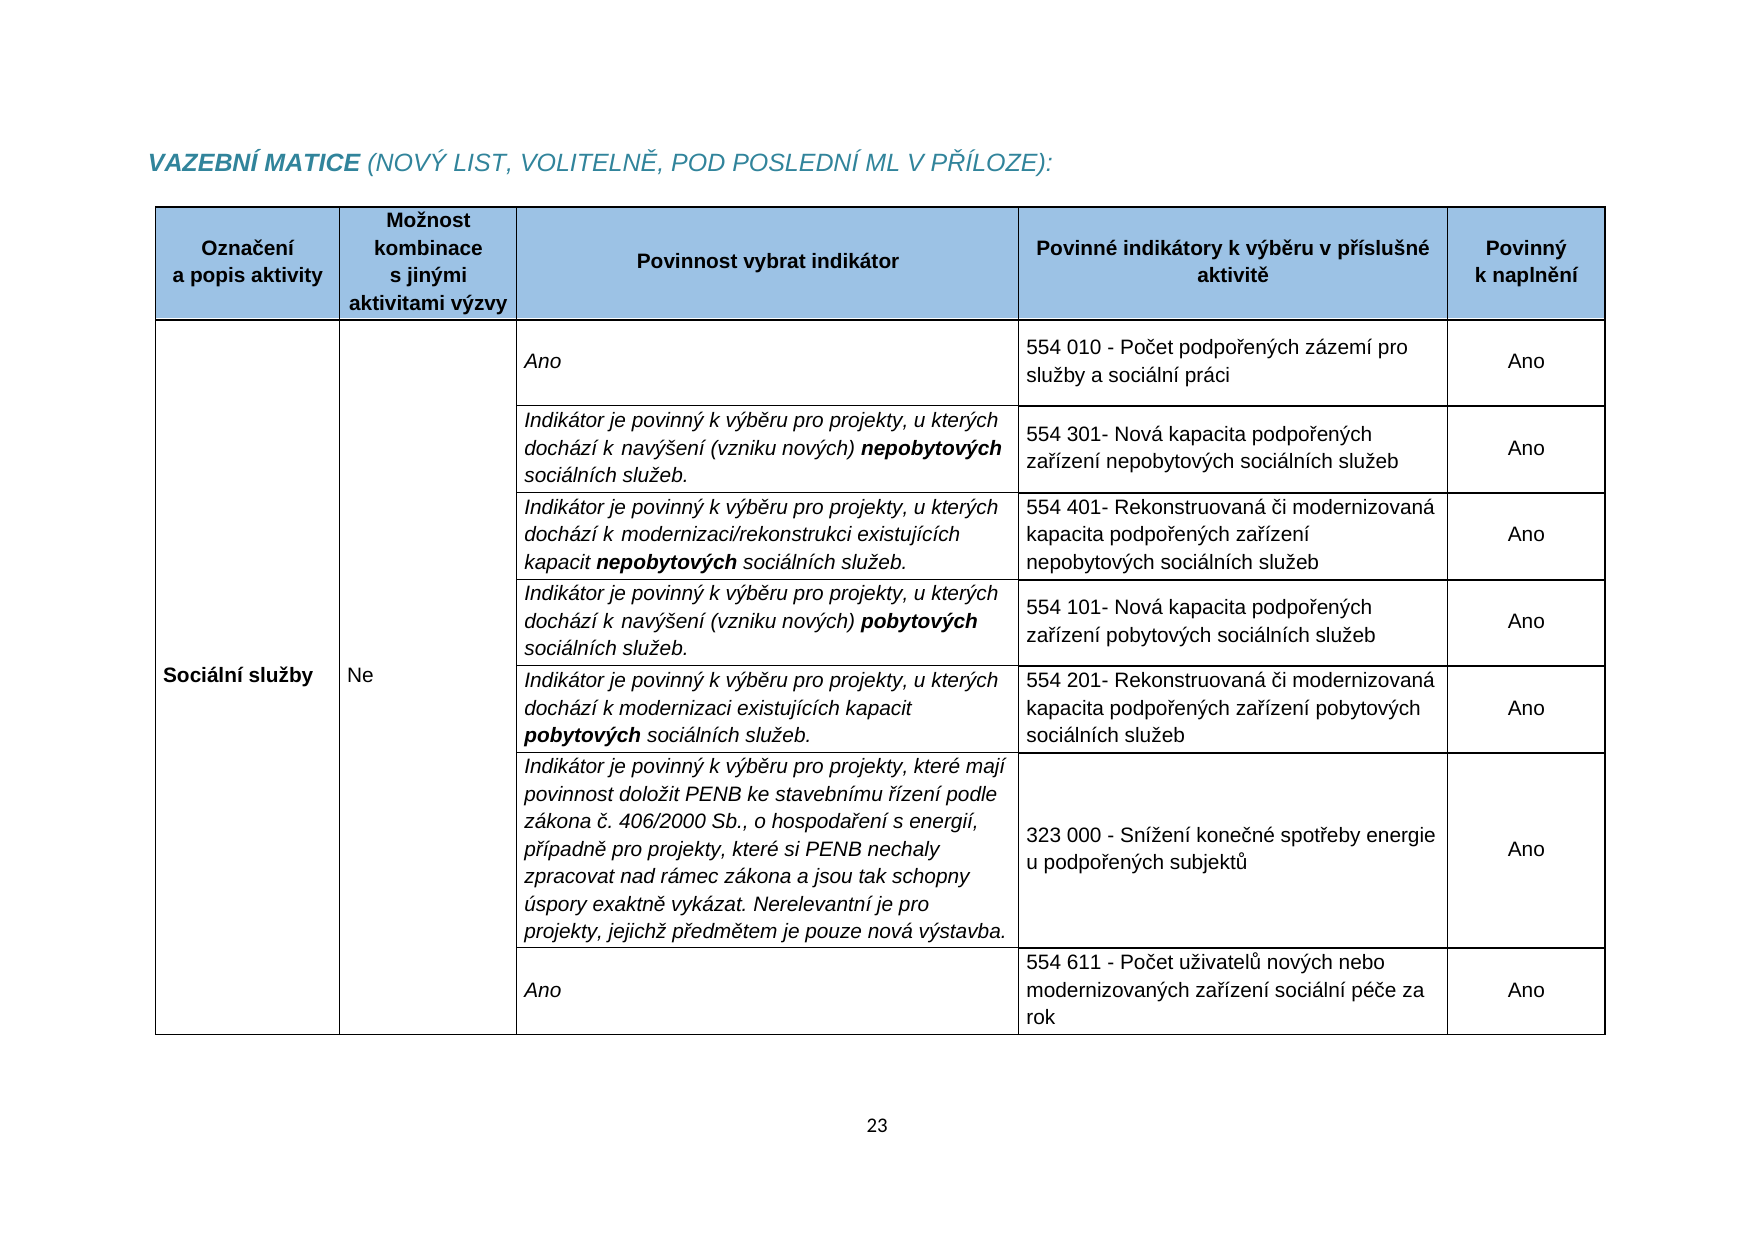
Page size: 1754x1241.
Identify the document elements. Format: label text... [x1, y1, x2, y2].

table_cell Indikátor je povinný k výběru pro projekty, u kterých dochází k navýšení (vzniku nových) nepobytových sociálních služeb. [517, 406, 1018, 492]
table_cell Indikátor je povinný k výběru pro projekty, u kterých dochází k navýšení (vzniku nových) pobytových sociálních služeb. [517, 580, 1018, 665]
table_cell 323 000 - Snížení konečné spotřeby energie u podpořených subjektů [1019, 754, 1447, 947]
table_header Povinnost vybrat indikátor [517, 208, 1018, 318]
table_cell Indikátor je povinný k výběru pro projekty, které mají povinnost doložit PENB ke stavebnímu řízení podle zákona č. 406/2000 Sb., o hospodaření s energií, případně pro projekty, které si PENB nechaly zpracovat nad rámec zákona a jsou tak schopny úspory exaktně vykázat. Nerelevantní je pro projekty, jejichž předmětem je pouze nová výstavba. [517, 753, 1018, 947]
table_cell Ano [517, 948, 1018, 1034]
table_cell 554 301- Nová kapacita podpořených zařízení nepobytových sociálních služeb [1019, 407, 1447, 492]
table_cell Sociální služby [156, 321, 339, 1034]
table_header Povinné indikátory k výběru v příslušné aktivitě [1019, 208, 1447, 318]
table_cell Ano [1448, 581, 1604, 665]
table_cell 554 101- Nová kapacita podpořených zařízení pobytových sociálních služeb [1019, 581, 1447, 665]
table_cell Ano [1448, 667, 1604, 752]
table_cell Ano [517, 321, 1018, 405]
table_cell 554 611 - Počet uživatelů nových nebo modernizovaných zařízení sociální péče za rok [1019, 949, 1447, 1034]
table_cell 554 401- Rekonstruovaná či modernizovaná kapacita podpořených zařízení nepobytových sociálních služeb [1019, 494, 1447, 578]
table_cell Ano [1448, 949, 1604, 1034]
table_header Označení a popis aktivity [156, 208, 339, 318]
table_cell Ano [1448, 321, 1604, 405]
table_header Možnost kombinace s jinými aktivitami výzvy [340, 208, 516, 318]
table_cell Ne [340, 321, 516, 1034]
table_cell Indikátor je povinný k výběru pro projekty, u kterých dochází k modernizaci/rekonstrukci existujících kapacit nepobytových sociálních služeb. [517, 493, 1018, 578]
text Vazební matice (nový list, volitelně, pod poslední ML v příloze): [148, 148, 1606, 176]
table_cell Ano [1448, 494, 1604, 578]
table_cell Indikátor je povinný k výběru pro projekty, u kterých dochází k modernizaci existujících kapacit pobytových sociálních služeb. [517, 666, 1018, 752]
table_cell 554 201- Rekonstruovaná či modernizovaná kapacita podpořených zařízení pobytových sociálních služeb [1019, 667, 1447, 752]
table_header Povinný k naplnění [1448, 208, 1604, 318]
table_cell 554 010 - Počet podpořených zázemí pro služby a sociální práci [1019, 321, 1447, 405]
table_cell Ano [1448, 754, 1604, 947]
table_cell Ano [1448, 407, 1604, 492]
